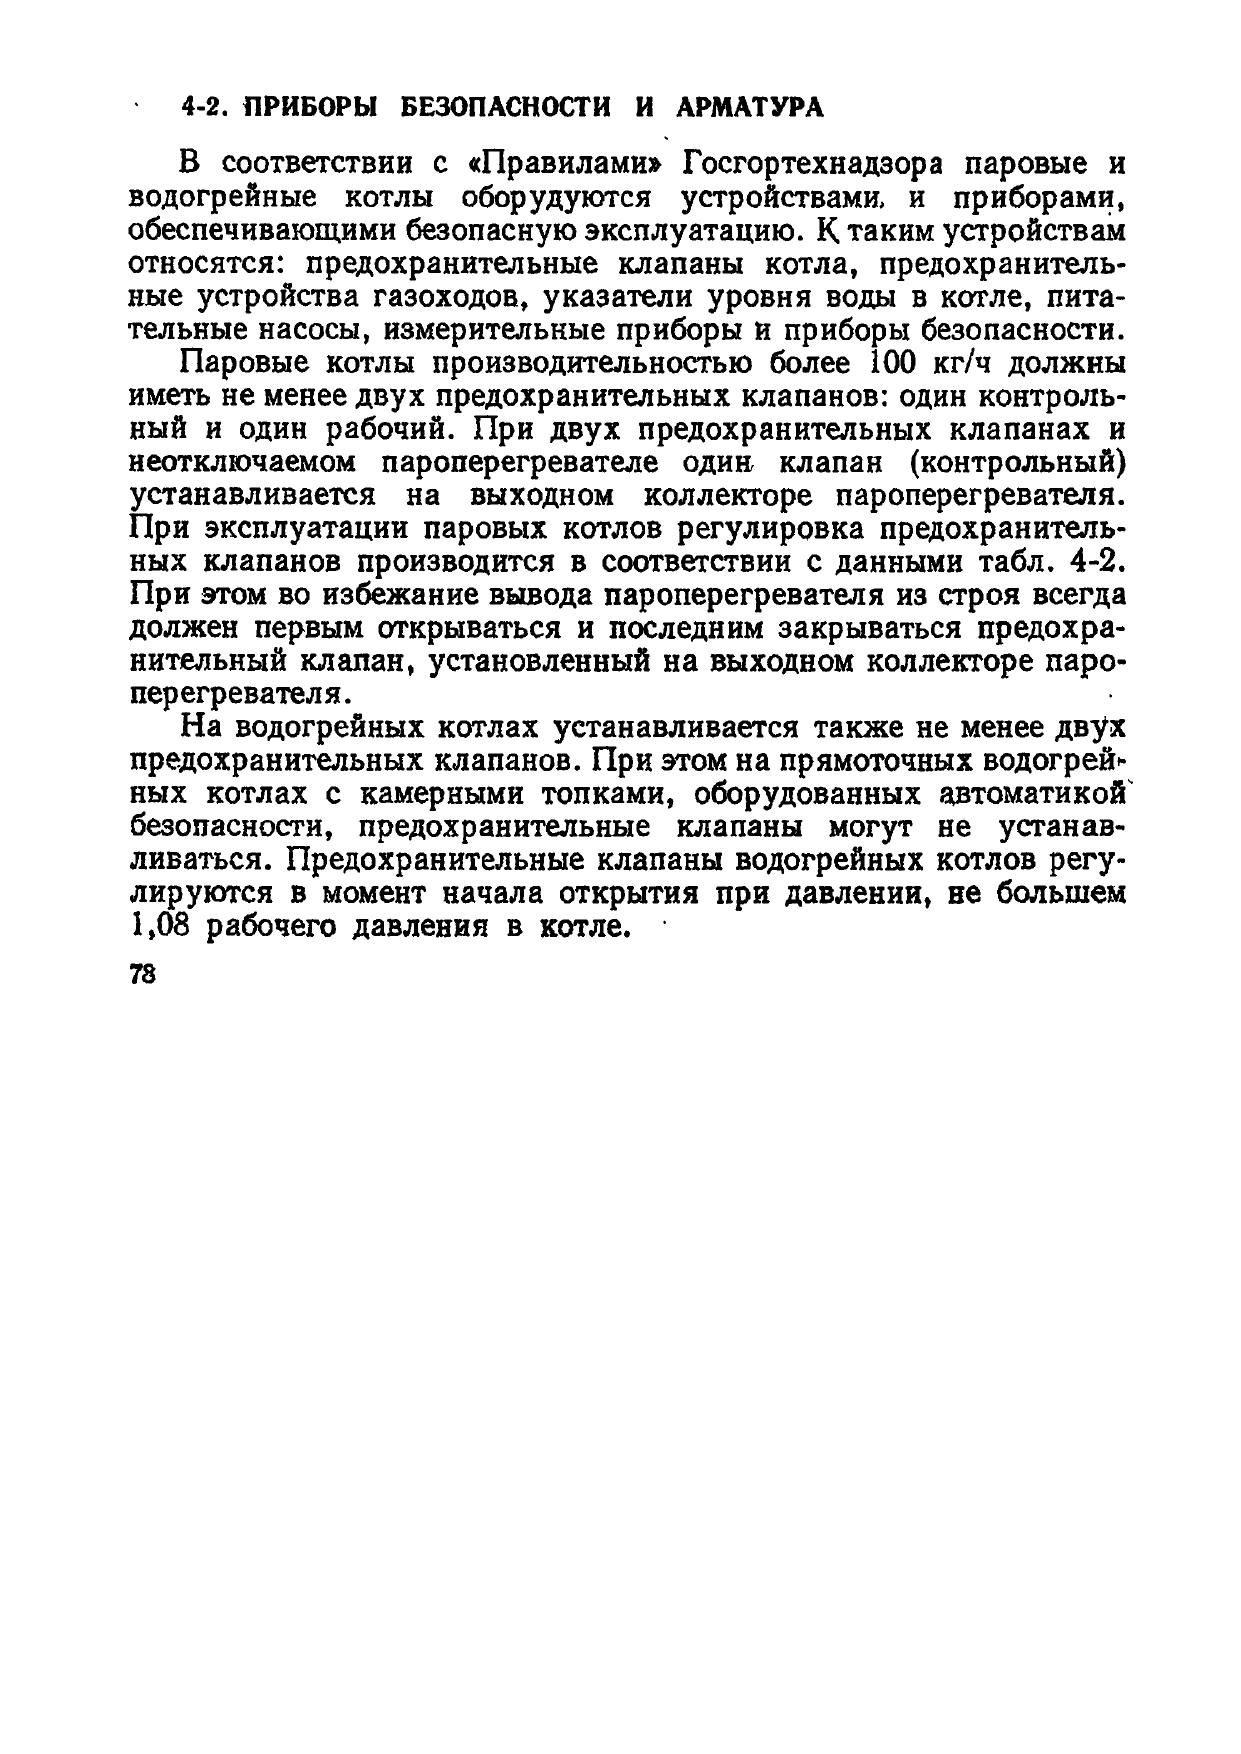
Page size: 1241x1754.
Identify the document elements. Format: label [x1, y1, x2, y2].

picture [75, 75, 1166, 996]
